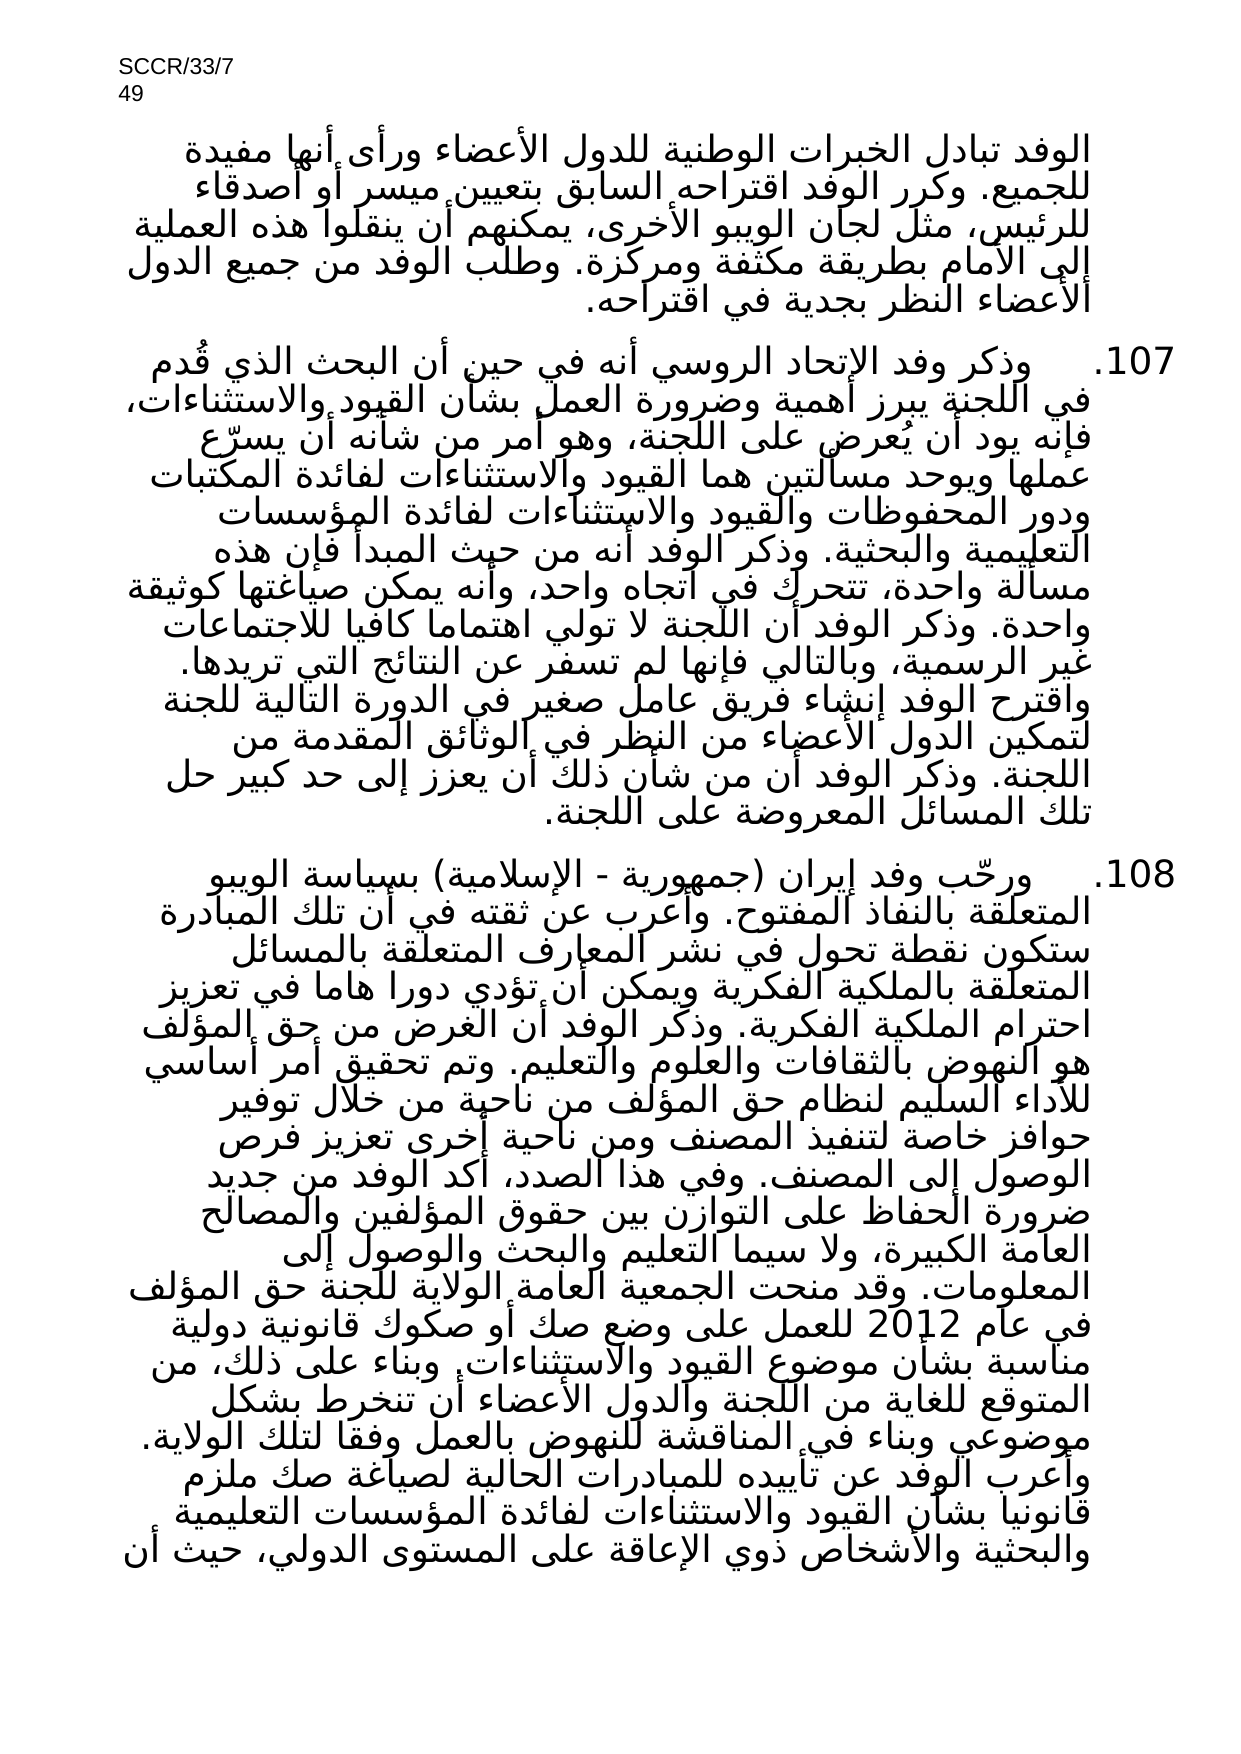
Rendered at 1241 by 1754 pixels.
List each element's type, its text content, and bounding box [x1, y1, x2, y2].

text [118, 857, 1092, 1570]
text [118, 132, 1092, 320]
text وذكر وفد الاتحاد الروسي أنه في حين أن البحث الذي قُدم في اللجنة يبرز أهمية وضرورة العمل بشأن القيود والاستثناءات، فإنه يود أن يُعرض على اللجنة، وهو أمر من شأنه أن يسرّع عملها ويوحد مسألتين هما القيود والاستثناءات لفائدة المكتبات ودور المحفوظات والقيود والاستثناءات لفائدة المؤسسات التعليمية والبحثية. وذكر الوفد أنه من حيث المبدأ فإن هذه مسألة واحدة، تتحرك في اتجاه واحد، وأنه يمكن صياغتها كوثيقة واحدة. وذكر الوفد أن اللجنة لا تولي اهتماما كافيا للاجتماعات غير الرسمية، وبالتالي فإنها لم تسفر عن النتائج التي تريدها. واقترح الوفد إنشاء فريق عامل صغير في الدورة التالية للجنة لتمكين الدول الأعضاء من النظر في الوثائق المقدمة من اللجنة. وذكر الوفد أن من شأن ذلك أن يعزز إلى حد كبير حل تلك المسائل المعروضة على اللجنة. [118, 345, 1092, 832]
